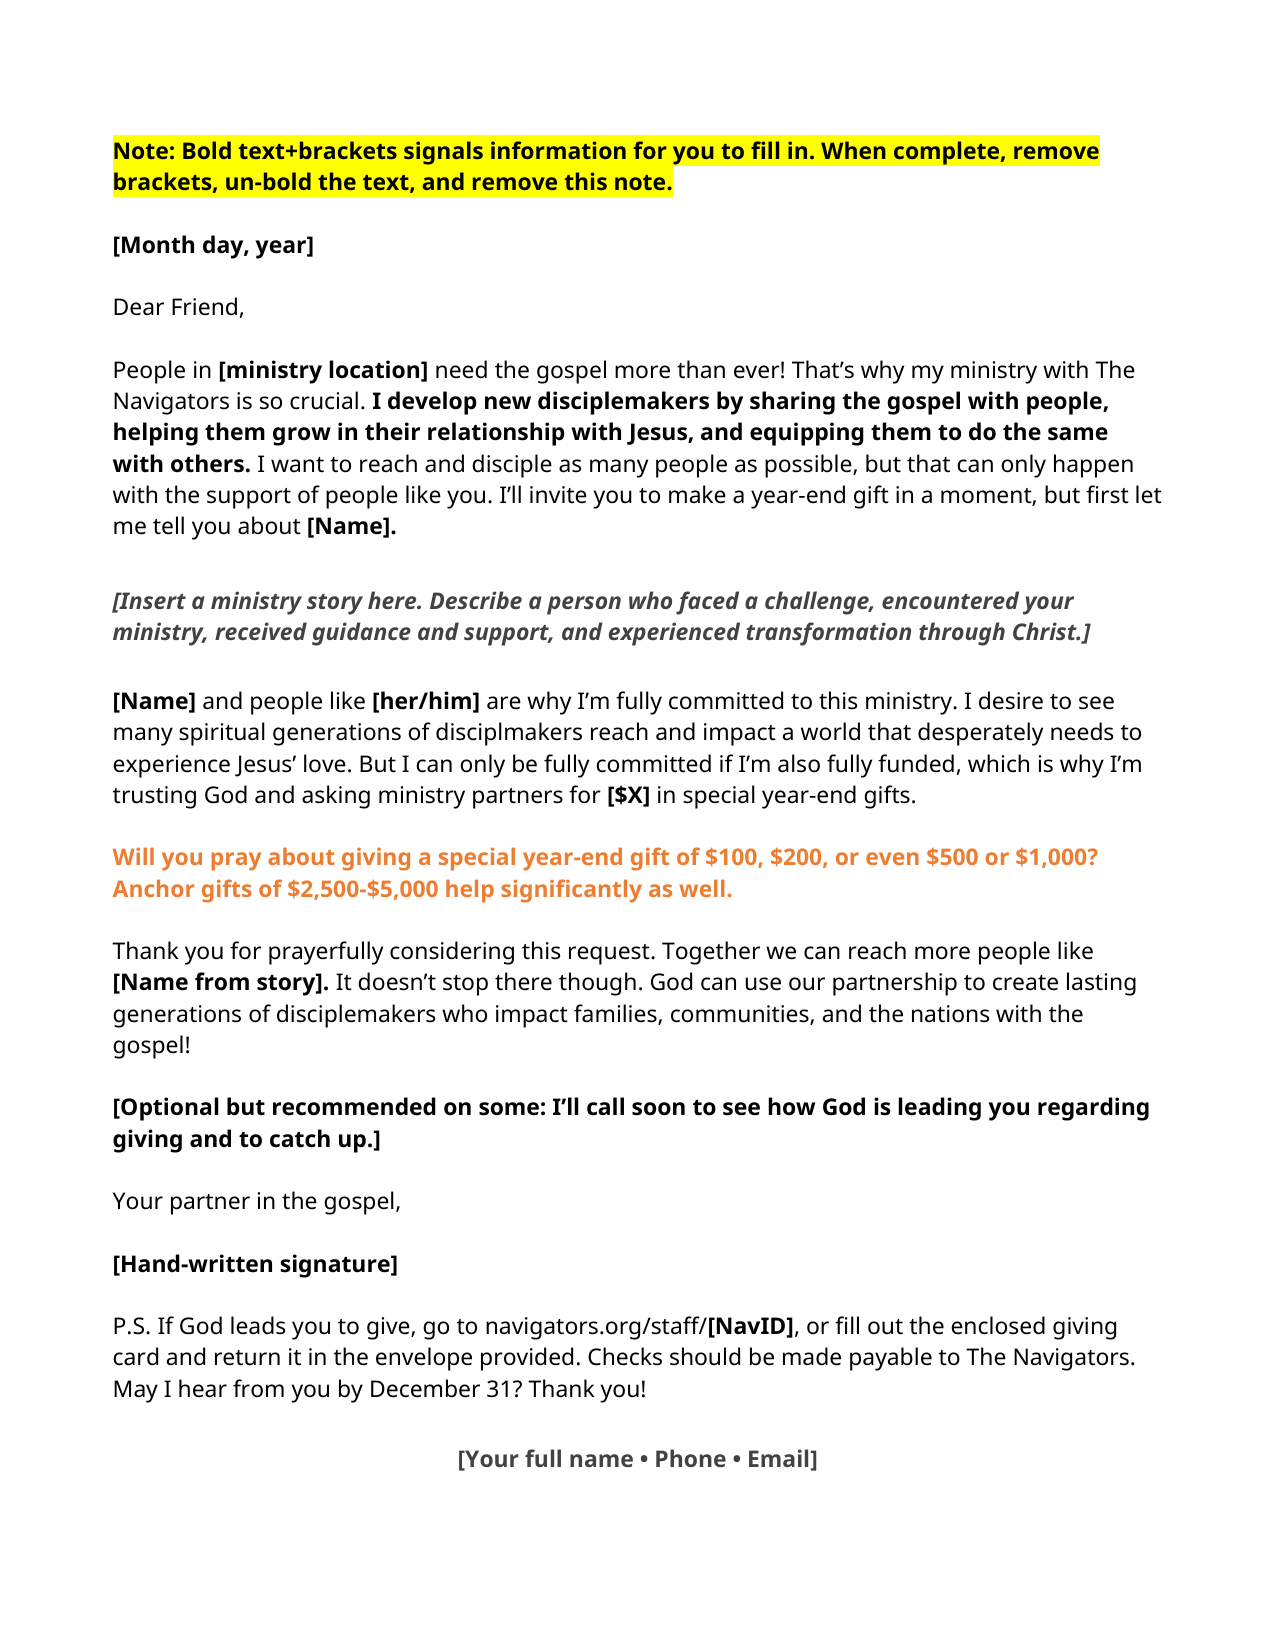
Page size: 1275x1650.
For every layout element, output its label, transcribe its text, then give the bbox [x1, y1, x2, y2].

text [Your full name • Phone • Email] [112, 1443, 1162, 1474]
text People in [ministry location] need the gospel more than ever! That’s why my ministry with The Navigators is so crucial. I develop new disciplemakers by sharing the gospel with people, helping them grow in their relationship with Jesus, and equipping them to do the same with others. I want to reach and disciple as many people as possible, but that can only happen with the support of people like you. I’ll invite you to make a year-end gift in a moment, but first let me tell you about [Name]. [112, 354, 1162, 541]
text [Hand-written signature] [112, 1247, 1162, 1279]
text Dear Friend, [112, 291, 1162, 322]
text [Name] and people like [her/him] are why I’m fully committed to this ministry. I desire to see many spiritual generations of disciplmakers reach and impact a world that desperately needs to experience Jesus’ love. But I can only be fully committed if I’m also fully funded, which is why I’m trusting God and asking ministry partners for [$X] in special year-end gifts. [112, 685, 1162, 810]
text [Month day, year] [112, 229, 1162, 260]
text Note: Bold text+brackets signals information for you to fill in. When complete, remove brackets, un-bold the text, and remove this note. [673, 135, 1162, 197]
text Your partner in the gospel, [112, 1185, 1162, 1216]
text Will you pray about giving a special year-end gift of $100, $200, or even $500 or $1,000? Anchor gifts of $2,500-$5,000 help significantly as well. [112, 841, 1162, 904]
text P.S. If God leads you to give, go to navigators.org/staff/[NavID], or fill out the enclosed giving card and return it in the envelope provided. Checks should be made payable to The Navigators. May I hear from you by December 31? Thank you! [112, 1310, 1162, 1404]
text [Insert a ministry story here. Describe a person who faced a challenge, encountered your ministry, received guidance and support, and experienced transformation through Christ.] [112, 585, 1162, 647]
text [Optional but recommended on some: I’ll call soon to see how God is leading you regarding giving and to catch up.] [112, 1091, 1162, 1154]
text Thank you for prayerfully considering this request. Together we can reach more people like [Name from story]. It doesn’t stop there though. God can use our partnership to create lasting generations of disciplemakers who impact families, communities, and the nations with the gospel! [112, 935, 1162, 1060]
